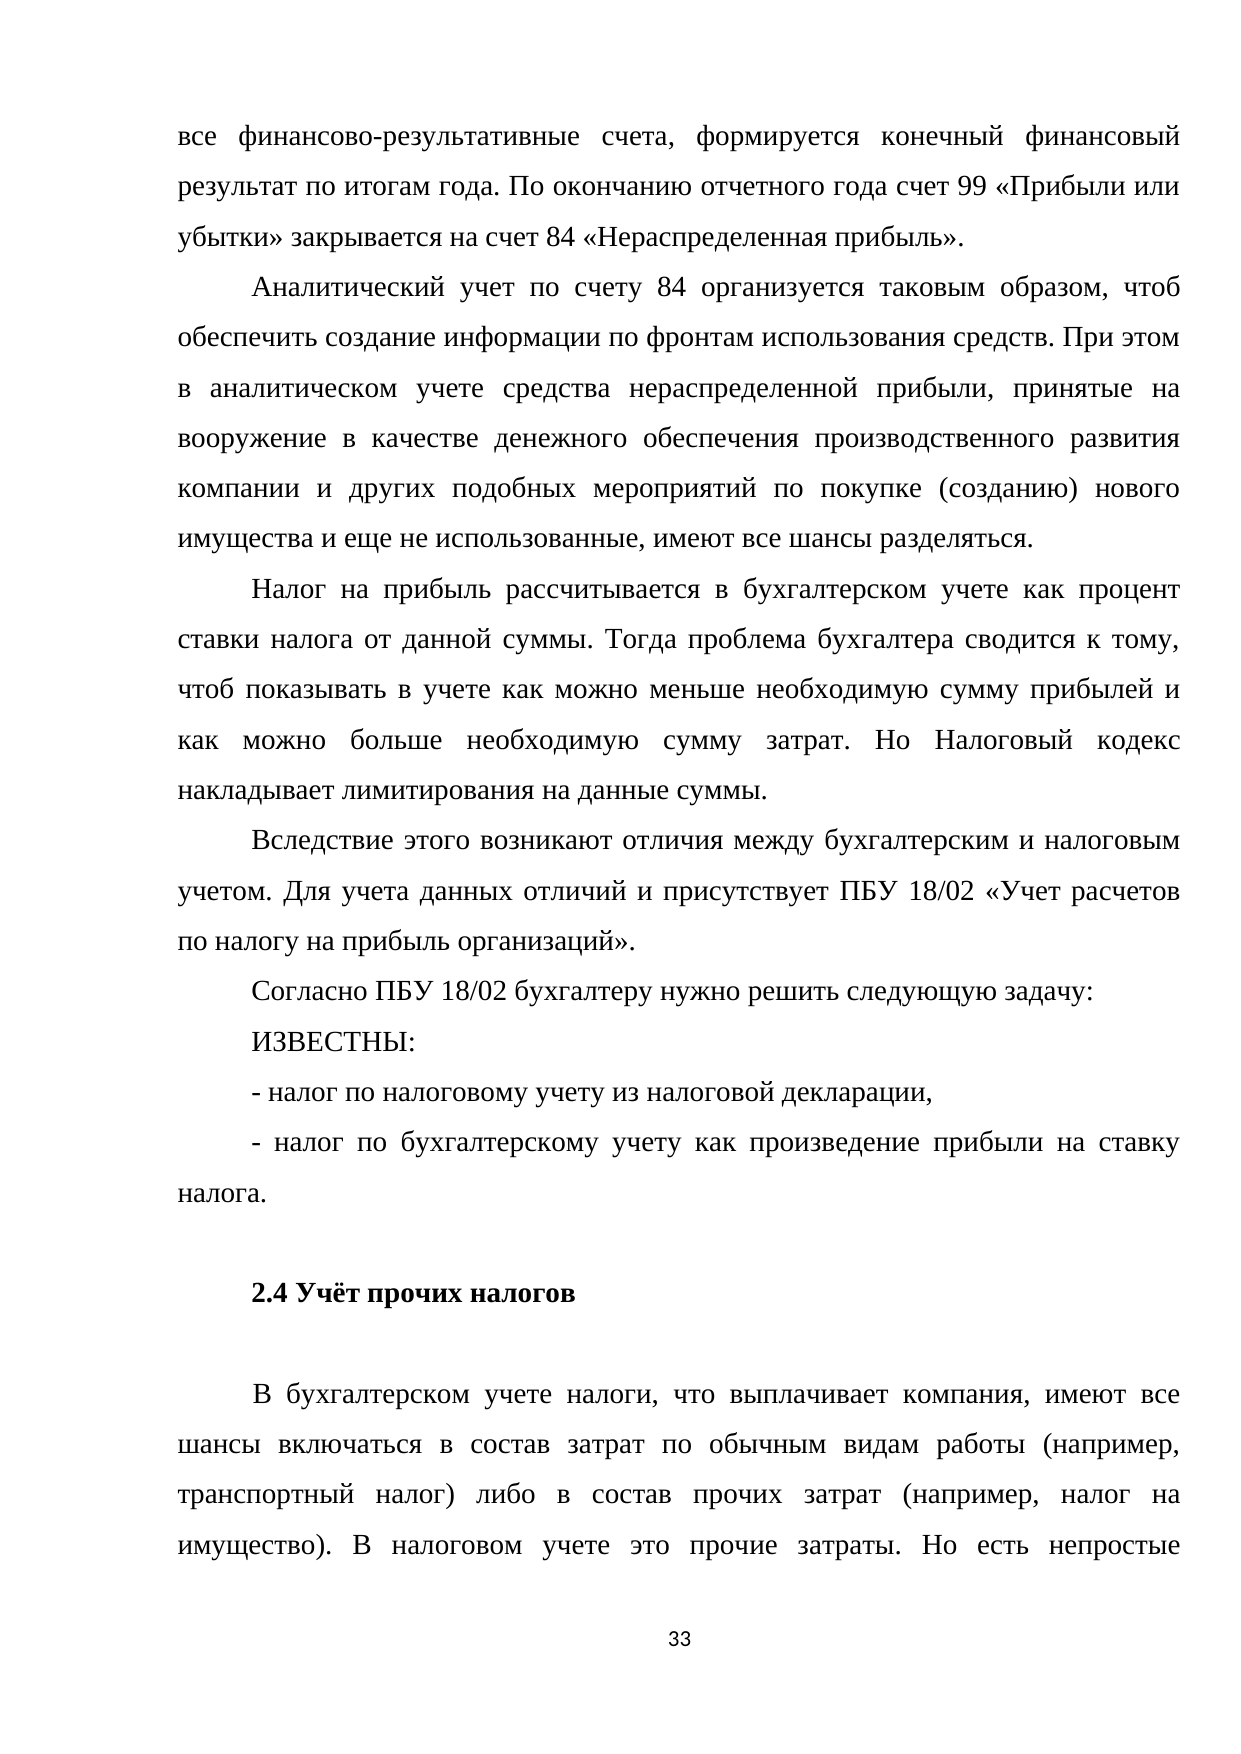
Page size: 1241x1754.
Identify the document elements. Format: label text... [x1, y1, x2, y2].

text Аналитический учет по счету 84 организуется таковым образом, чтоб обеспечить создание информации по фронтам использования средств. При этом в аналитическом учете средства нераспределенной прибыли, принятые на вооружение в качестве денежного обеспечения производственного развития компании и других подобных мероприятий по покупке (созданию) нового имущества и еще не использованные, имеют все шансы разделяться. [177, 269, 1181, 554]
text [177, 118, 1181, 252]
text 2.4 Учёт прочих налогов [177, 1275, 1181, 1309]
text Согласно ПБУ 18/02 бухгалтеру нужно решить следующую задачу: [177, 973, 1181, 1007]
text - налог по налоговому учету из налоговой декларации, [177, 1074, 1181, 1108]
text ИЗВЕСТНЫ: [177, 1024, 1181, 1057]
text Налог на прибыль рассчитывается в бухгалтерском учете как процент ставки налога от данной суммы. Тогда проблема бухгалтера сводится к тому, чтоб показывать в учете как можно меньше необходимую сумму прибылей и как можно больше необходимую сумму затрат. Но Налоговый кодекс накладывает лимитирования на данные суммы. [177, 571, 1181, 806]
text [177, 1376, 1181, 1560]
text Вследствие этого возникают отличия между бухгалтерским и налоговым учетом. Для учета данных отличий и присутствует ПБУ 18/02 «Учет расчетов по налогу на прибыль организаций». [177, 822, 1181, 957]
text - налог по бухгалтерскому учету как произведение прибыли на ставку налога. [177, 1124, 1181, 1208]
